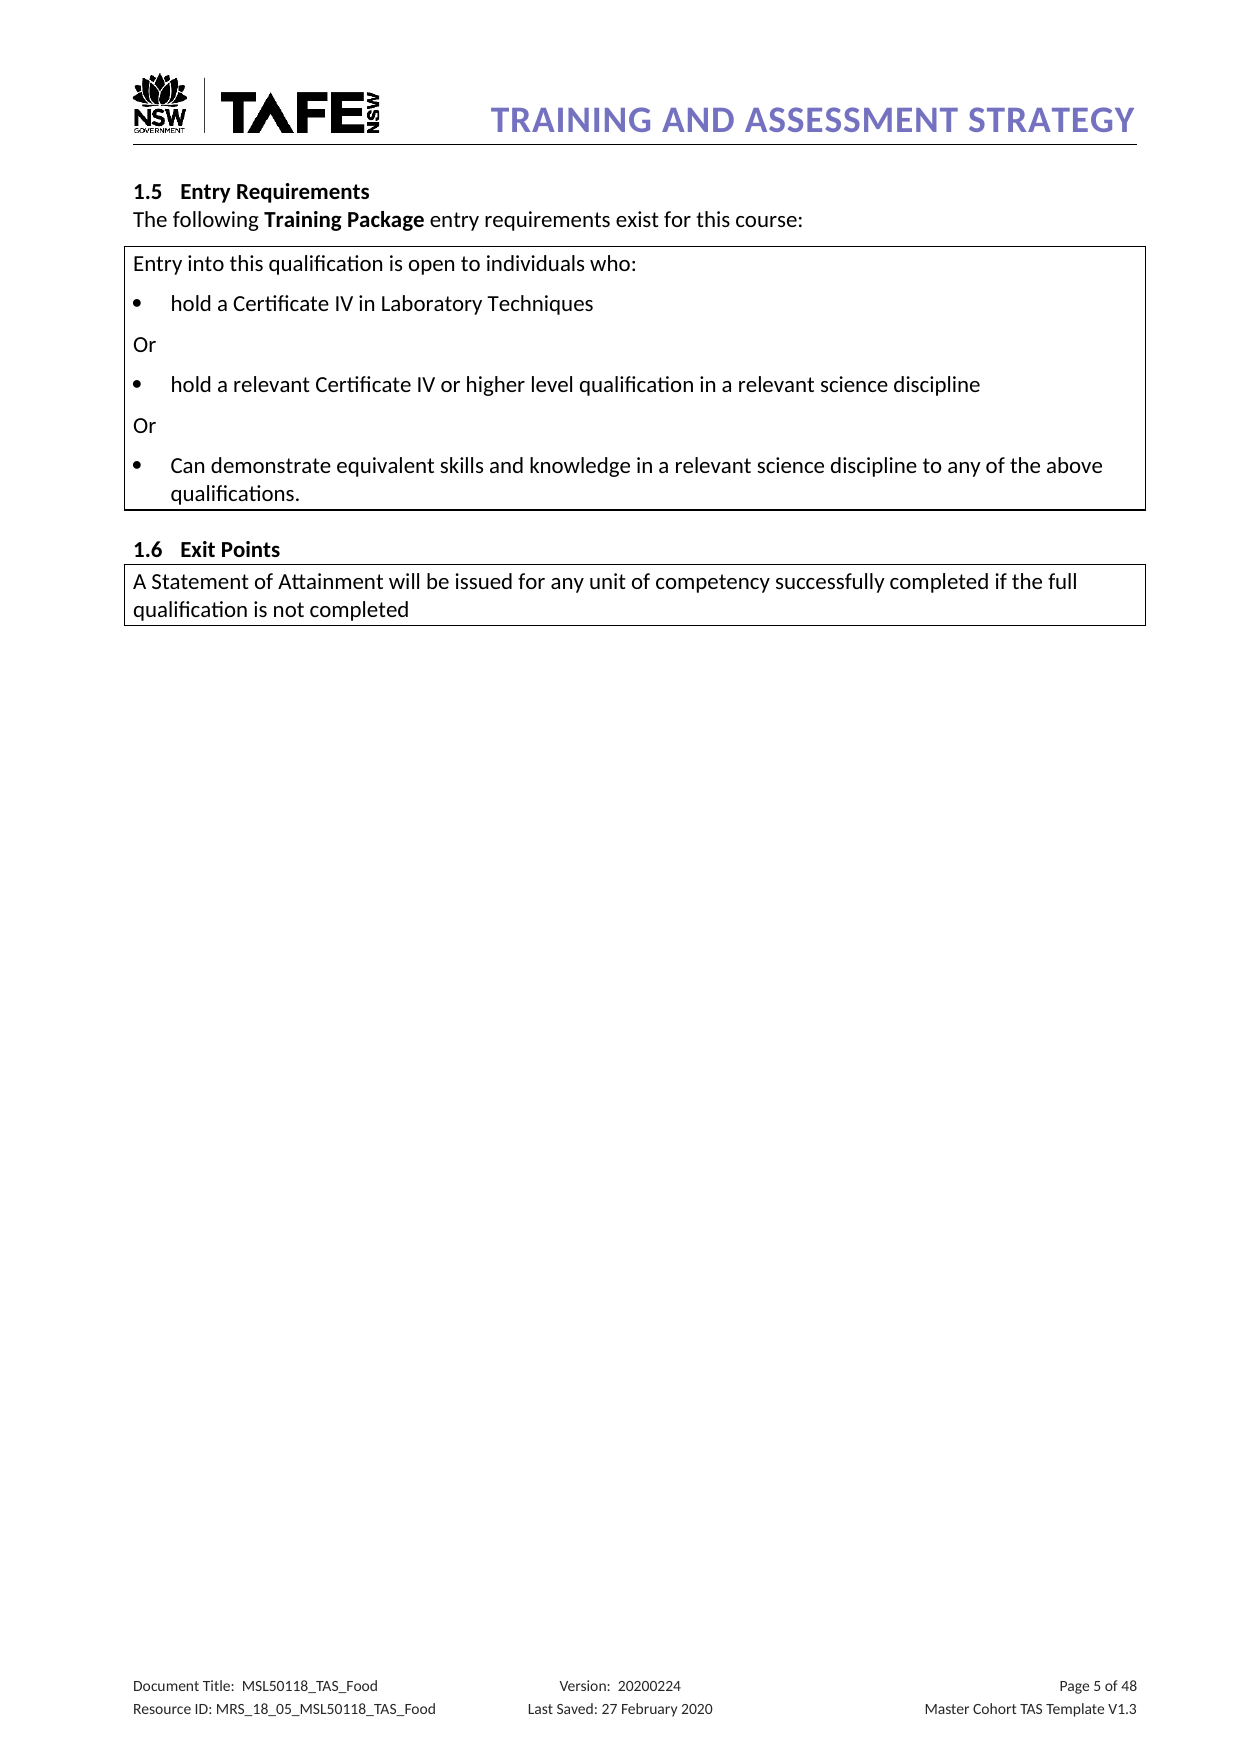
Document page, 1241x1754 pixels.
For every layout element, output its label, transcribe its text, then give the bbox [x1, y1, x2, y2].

list hold a Certificate IV in Laboratory Techniques [125, 286, 1145, 317]
list hold a relevant Certificate IV or higher level qualification in a relevant science discipline [125, 367, 1145, 398]
subtitle 1.5 Entry Requirements [133, 177, 1137, 205]
text The following Training Package entry requirements exist for this course: [133, 205, 1137, 233]
picture [132, 73, 380, 133]
text Or [125, 327, 1145, 358]
text A Statement of Attainment will be issued for any unit of competency successfully completed if the full qualification is not completed [125, 565, 1145, 625]
text Or [125, 408, 1145, 439]
subtitle 1.6 Exit Points [133, 536, 1137, 564]
list Can demonstrate equivalent skills and knowledge in a relevant science discipline to any of the above qualifications. [125, 448, 1145, 509]
text Entry into this qualification is open to individuals who: [125, 247, 1145, 277]
